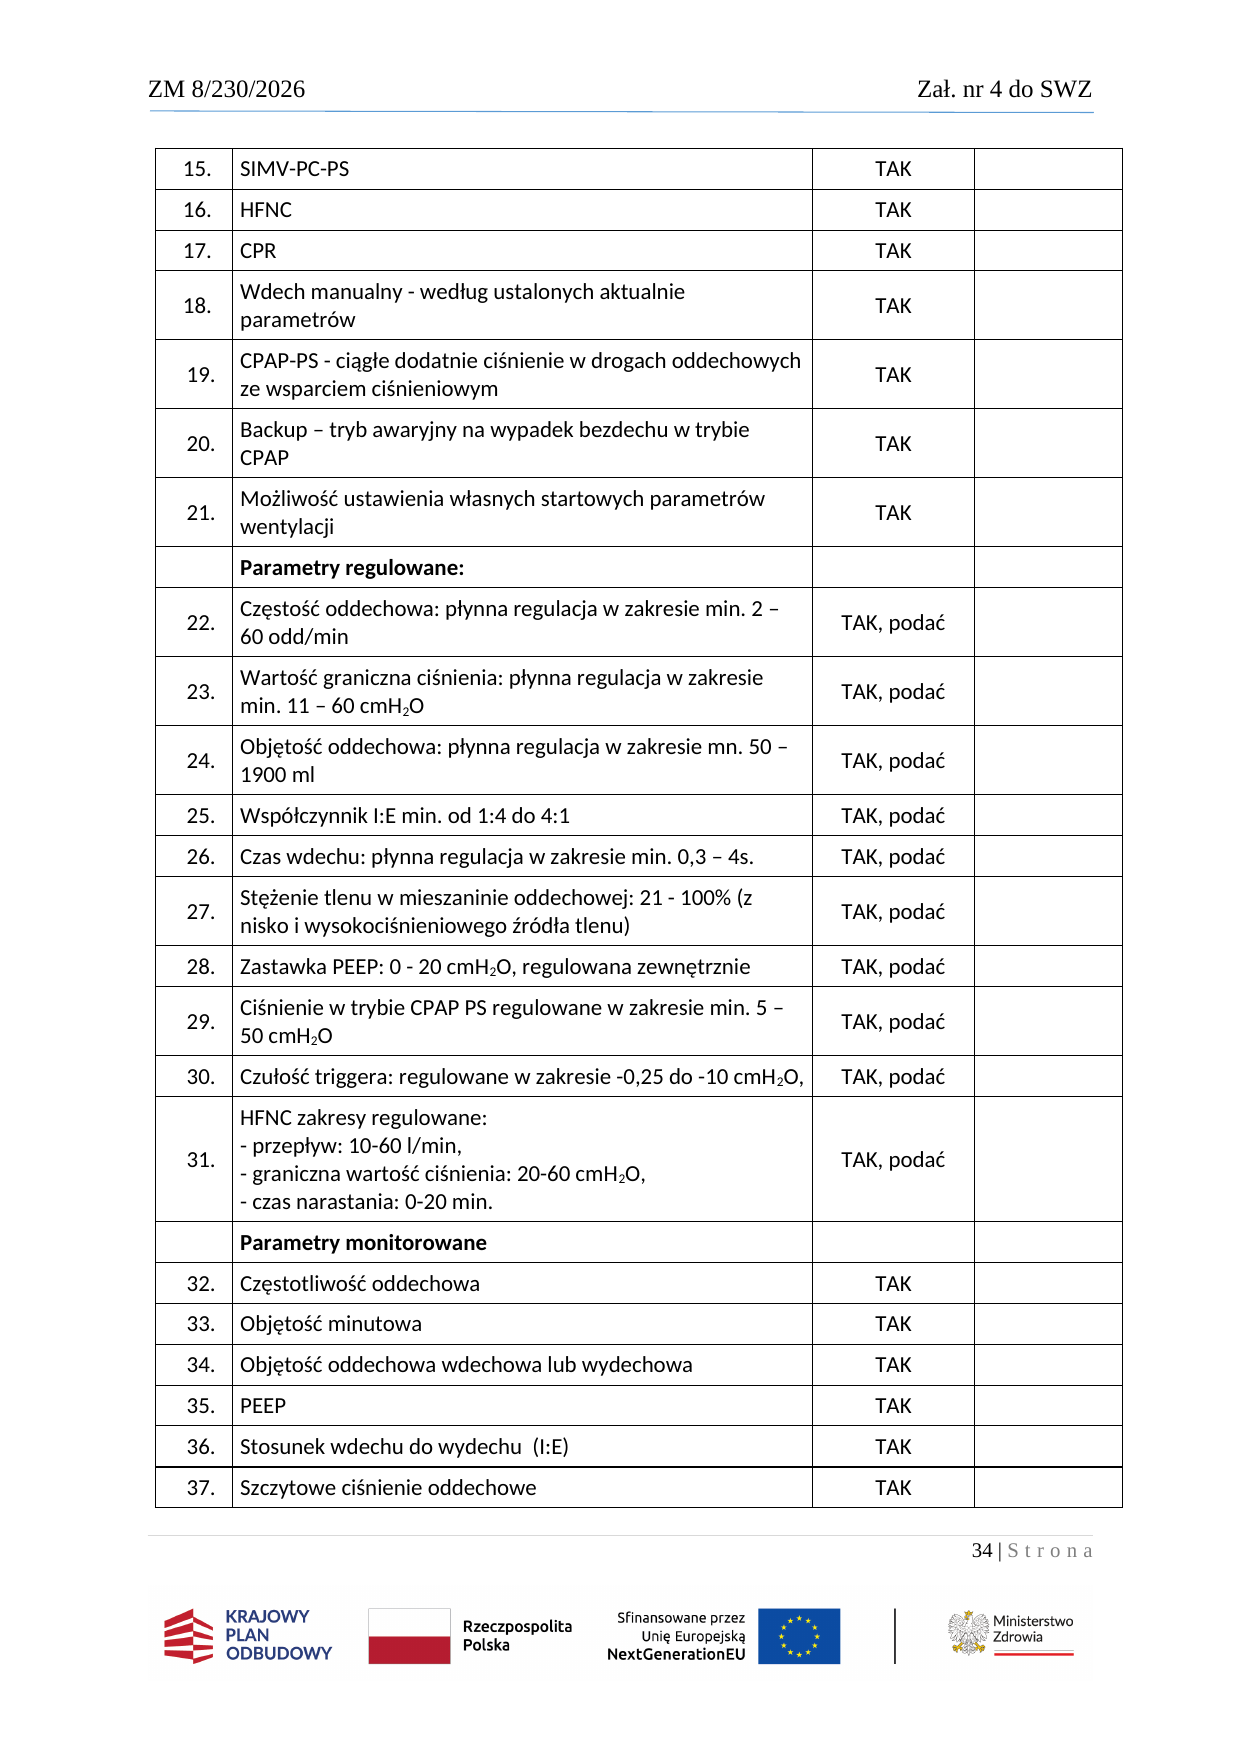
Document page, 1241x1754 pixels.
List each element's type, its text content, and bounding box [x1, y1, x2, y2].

table_cell [975, 547, 1122, 587]
table_cell Wdech manualny - według ustalonych aktualnie parametrów [233, 271, 812, 339]
table_cell [975, 478, 1122, 546]
table_cell [975, 588, 1122, 656]
table_cell Stężenie tlenu w mieszaninie oddechowej: 21 - 100% (z nisko i wysokociśnieniowego źródła tlenu) [233, 877, 812, 945]
table_cell [156, 340, 232, 408]
table_cell [156, 1056, 232, 1096]
table_cell [156, 271, 232, 339]
table_cell [813, 1222, 974, 1262]
table_cell [975, 877, 1122, 945]
table_cell Parametry monitorowane [233, 1222, 812, 1262]
table_cell [975, 1263, 1122, 1303]
table_cell [156, 1097, 232, 1221]
table_cell Współczynnik I:E min. od 1:4 do 4:1 [233, 795, 812, 835]
table_cell Zastawka PEEP: 0 - 20 cmH2O, regulowana zewnętrznie [233, 946, 812, 986]
table_cell [975, 987, 1122, 1055]
table_cell [975, 340, 1122, 408]
table_cell [975, 409, 1122, 477]
table_cell TAK, podać [813, 1056, 974, 1096]
table_cell Szczytowe ciśnienie oddechowe [233, 1468, 812, 1507]
table_cell [156, 1304, 232, 1343]
table_cell TAK, podać [813, 946, 974, 986]
table_cell [975, 190, 1122, 229]
table_cell [156, 657, 232, 725]
table_cell [156, 1386, 232, 1425]
table_cell [156, 1222, 232, 1262]
table_cell [156, 190, 232, 229]
table_cell Objętość oddechowa: płynna regulacja w zakresie mn. 50 – 1900 ml [233, 726, 812, 794]
table_cell PEEP [233, 1386, 812, 1425]
table_cell Ciśnienie w trybie CPAP PS regulowane w zakresie min. 5 – 50 cmH2O [233, 987, 812, 1055]
table_cell TAK, podać [813, 726, 974, 794]
table_cell TAK [813, 1345, 974, 1384]
table_cell HFNC zakresy regulowane: - przepływ: 10-60 l/min, - graniczna wartość ciśnienia: 20-60 cmH2O, - czas narastania: 0-20 min. [233, 1097, 812, 1221]
picture [147, 1585, 1093, 1681]
table_cell [975, 946, 1122, 986]
table_cell TAK [813, 409, 974, 477]
table_cell [975, 149, 1122, 188]
table_cell Objętość minutowa [233, 1304, 812, 1343]
table_cell [975, 1097, 1122, 1221]
table_cell TAK, podać [813, 987, 974, 1055]
table_cell CPAP-PS - ciągłe dodatnie ciśnienie w drogach oddechowych ze wsparciem ciśnieniowym [233, 340, 812, 408]
table_cell TAK, podać [813, 1097, 974, 1221]
table_cell [975, 1222, 1122, 1262]
table_cell [156, 409, 232, 477]
table_cell TAK [813, 1263, 974, 1303]
table_cell [156, 836, 232, 876]
table_cell TAK, podać [813, 588, 974, 656]
table_cell Czułość triggera: regulowane w zakresie -0,25 do -10 cmH2O, [233, 1056, 812, 1096]
table_cell Możliwość ustawienia własnych startowych parametrów wentylacji [233, 478, 812, 546]
table_cell TAK, podać [813, 836, 974, 876]
table_cell TAK [813, 190, 974, 229]
table_cell Wartość graniczna ciśnienia: płynna regulacja w zakresie min. 11 – 60 cmH2O [233, 657, 812, 725]
table_cell [156, 149, 232, 188]
table_cell [156, 1426, 232, 1466]
table_cell [156, 547, 232, 587]
table_cell [156, 726, 232, 794]
table_cell [975, 795, 1122, 835]
table_cell [975, 1345, 1122, 1384]
table_cell HFNC [233, 190, 812, 229]
table_cell SIMV-PC-PS [233, 149, 812, 188]
table_cell [975, 231, 1122, 270]
table_cell [975, 1304, 1122, 1343]
table_cell [975, 1056, 1122, 1096]
table_cell TAK, podać [813, 795, 974, 835]
table_cell [156, 588, 232, 656]
table_cell TAK [813, 478, 974, 546]
table_cell [975, 726, 1122, 794]
table_cell [156, 877, 232, 945]
table_cell TAK [813, 1426, 974, 1466]
table_cell TAK [813, 1386, 974, 1425]
table_cell [156, 1468, 232, 1507]
table_cell [156, 946, 232, 986]
table_cell TAK [813, 271, 974, 339]
table_cell [975, 271, 1122, 339]
table_cell [156, 478, 232, 546]
table_cell TAK [813, 231, 974, 270]
table_cell CPR [233, 231, 812, 270]
table_cell [975, 1386, 1122, 1425]
table_cell Backup – tryb awaryjny na wypadek bezdechu w trybie CPAP [233, 409, 812, 477]
table_cell Czas wdechu: płynna regulacja w zakresie min. 0,3 – 4s. [233, 836, 812, 876]
table_cell TAK [813, 340, 974, 408]
table_cell [156, 1345, 232, 1384]
table_cell Częstotliwość oddechowa [233, 1263, 812, 1303]
table_cell Stosunek wdechu do wydechu (I:E) [233, 1426, 812, 1466]
table_cell TAK [813, 1304, 974, 1343]
table_cell Objętość oddechowa wdechowa lub wydechowa [233, 1345, 812, 1384]
table_cell [975, 1468, 1122, 1507]
table_cell Częstość oddechowa: płynna regulacja w zakresie min. 2 – 60 odd/min [233, 588, 812, 656]
table_cell [975, 657, 1122, 725]
table_cell TAK, podać [813, 877, 974, 945]
table_cell TAK [813, 1468, 974, 1507]
table_cell Parametry regulowane: [233, 547, 812, 587]
table_cell [975, 836, 1122, 876]
table_cell [156, 987, 232, 1055]
table_cell [156, 1263, 232, 1303]
table_cell [813, 547, 974, 587]
table_cell [975, 1426, 1122, 1466]
table_cell [156, 231, 232, 270]
table_cell TAK, podać [813, 657, 974, 725]
table_cell TAK [813, 149, 974, 188]
table_cell [156, 795, 232, 835]
